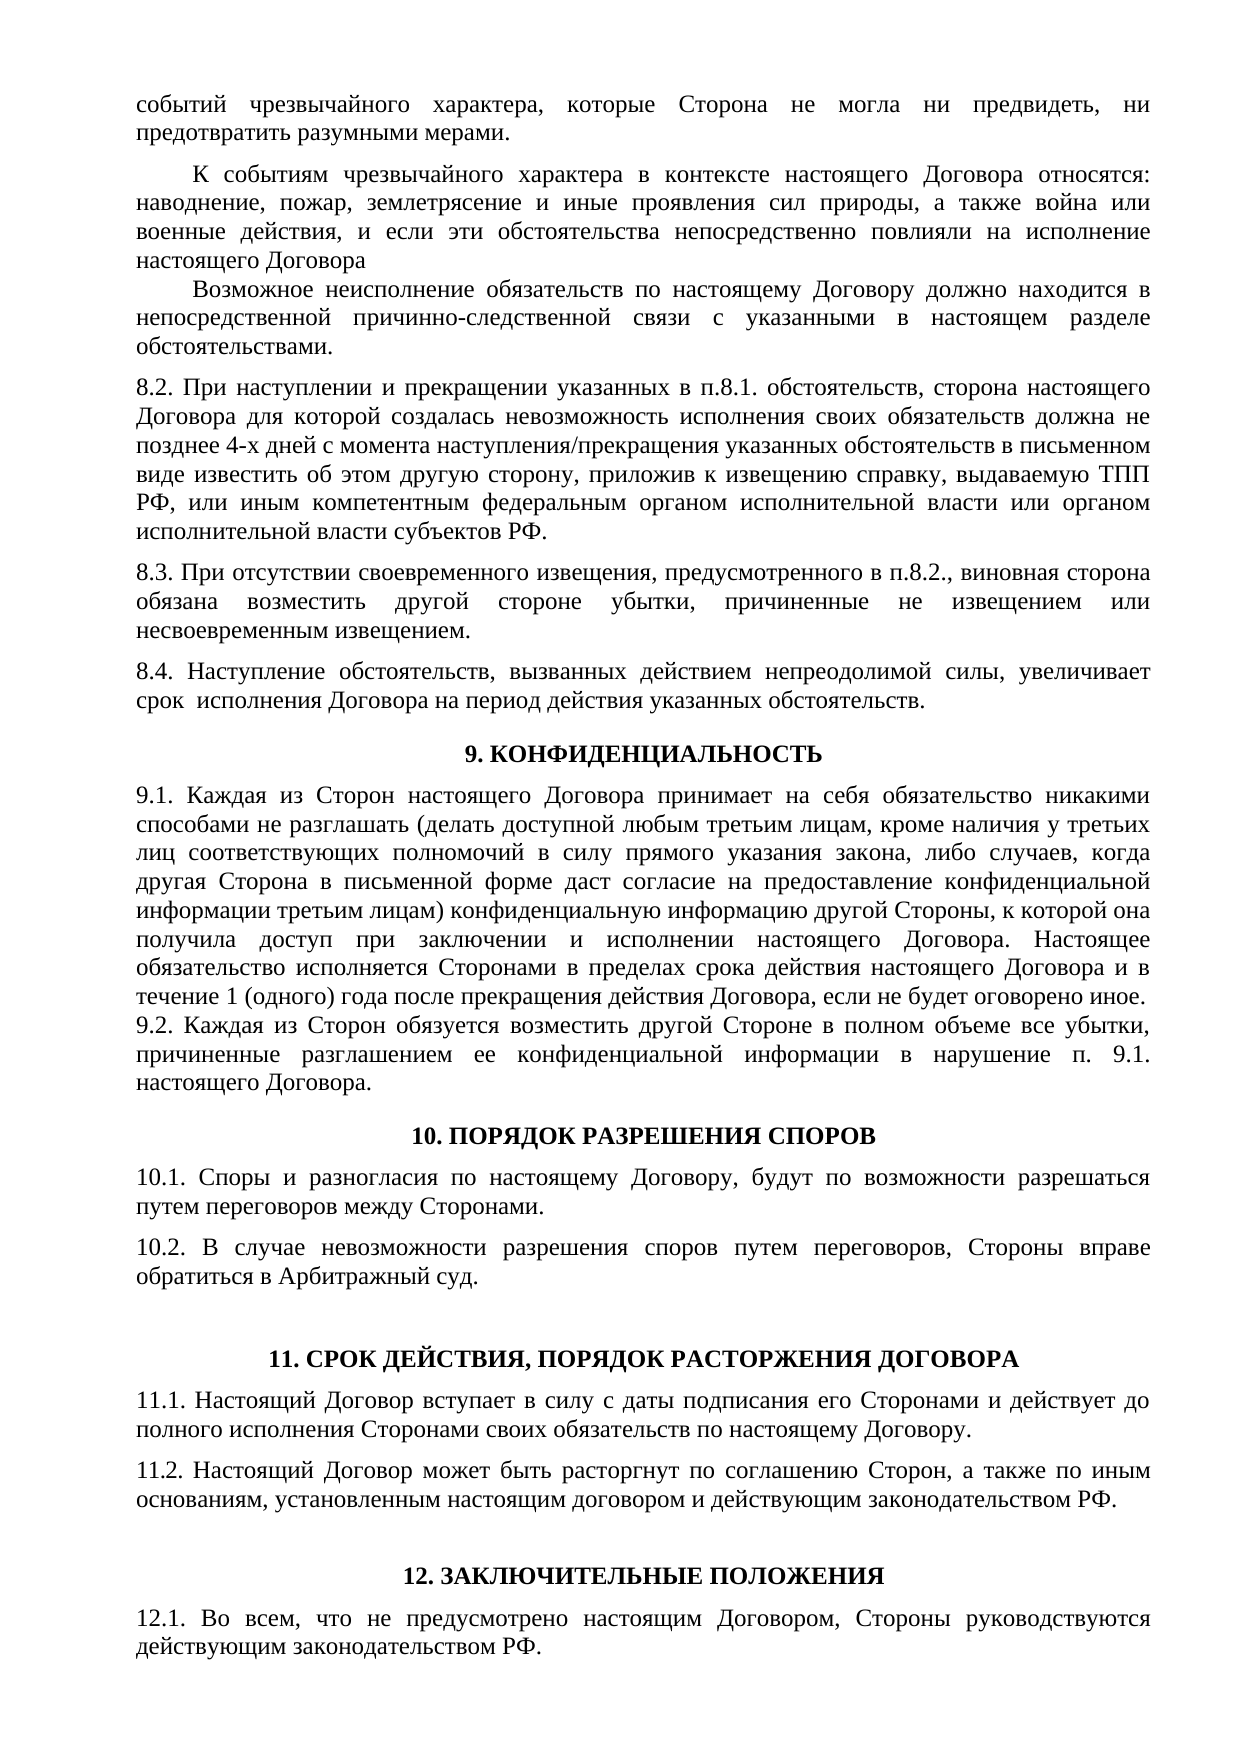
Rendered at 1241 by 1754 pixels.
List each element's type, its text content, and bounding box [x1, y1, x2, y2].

text 10.1. Споры и разногласия по настоящему Договору, будут по возможности разрешаться путем переговоров между Сторонами. [136, 1162, 1152, 1220]
text 8.4. Наступление обстоятельств, вызванных действием непреодолимой силы, увеличивает срок исполнения Договора на период действия указанных обстоятельств. [136, 656, 1152, 714]
text Возможное неисполнение обязательств по настоящему Договору должно находится в непосредственной причинно-следственной связи с указанными в настоящем разделе обстоятельствами. [136, 274, 1152, 360]
text 12.1. Во всем, что не предусмотрено настоящим Договором, Стороны руководствуются действующим законодательством РФ. [136, 1603, 1152, 1660]
text 9. КОНФИДЕНЦИАЛЬНОСТЬ [136, 739, 1152, 767]
text 11.1. Настоящий Договор вступает в силу с даты подписания его Сторонами и действует до полного исполнения Сторонами своих обязательств по настоящему Договору. [136, 1385, 1152, 1442]
text 10. ПОРЯДОК РАЗРЕШЕНИЯ СПОРОВ [136, 1121, 1152, 1150]
text 8.3. При отсутствии своевременного извещения, предусмотренного в п.8.2., виновная сторона обязана возместить другой стороне убытки, причиненные не извещением или несвоевременным извещением. [136, 557, 1152, 644]
text 11.2. Настоящий Договор может быть расторгнут по соглашению Сторон, а также по иным основаниям, установленным настоящим договором и действующим законодательством РФ. [136, 1455, 1152, 1512]
text 10.2. В случае невозможности разрешения споров путем переговоров, Стороны вправе обратиться в Арбитражный суд. [136, 1232, 1152, 1290]
text 11. СРОК ДЕЙСТВИЯ, ПОРЯДОК РАСТОРЖЕНИЯ ДОГОВОРА [136, 1344, 1152, 1372]
text 9.1. Каждая из Сторон настоящего Договора принимает на себя обязательство никакими способами не разглашать (делать доступной любым третьим лицам, кроме наличия у третьих лиц соответствующих полномочий в силу прямого указания закона, либо случаев, когда другая Сторона в письменной форме даст согласие на предоставление конфиденциальной информации третьим лицам) конфиденциальную информацию другой Стороны, к которой она получила доступ при заключении и исполнении настоящего Договора. Настоящее обязательство исполняется Сторонами в пределах срока действия настоящего Договора и в течение 1 (одного) года после прекращения действия Договора, если не будет оговорено иное. [136, 780, 1152, 1010]
text 8.2. При наступлении и прекращении указанных в п.8.1. обстоятельств, сторона настоящего Договора для которой создалась невозможность исполнения своих обязательств должна не позднее 4-х дней с момента наступления/прекращения указанных обстоятельств в письменном виде известить об этом другую сторону, приложив к извещению справку, выдаваемую ТПП РФ, или иным компетентным федеральным органом исполнительной власти или органом исполнительной власти субъектов РФ. [136, 372, 1152, 545]
text 9.2. Каждая из Сторон обязуется возместить другой Стороне в полном объеме все убытки, причиненные разглашением ее конфиденциальной информации в нарушение п. 9.1. настоящего Договора. [136, 1010, 1152, 1096]
text 12. ЗАКЛЮЧИТЕЛЬНЫЕ ПОЛОЖЕНИЯ [136, 1561, 1152, 1590]
text К событиям чрезвычайного характера в контексте настоящего Договора относятся: наводнение, пожар, землетрясение и иные проявления сил природы, а также война или военные действия, и если эти обстоятельства непосредственно повлияли на исполнение настоящего Договора [136, 159, 1152, 274]
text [136, 89, 1152, 146]
